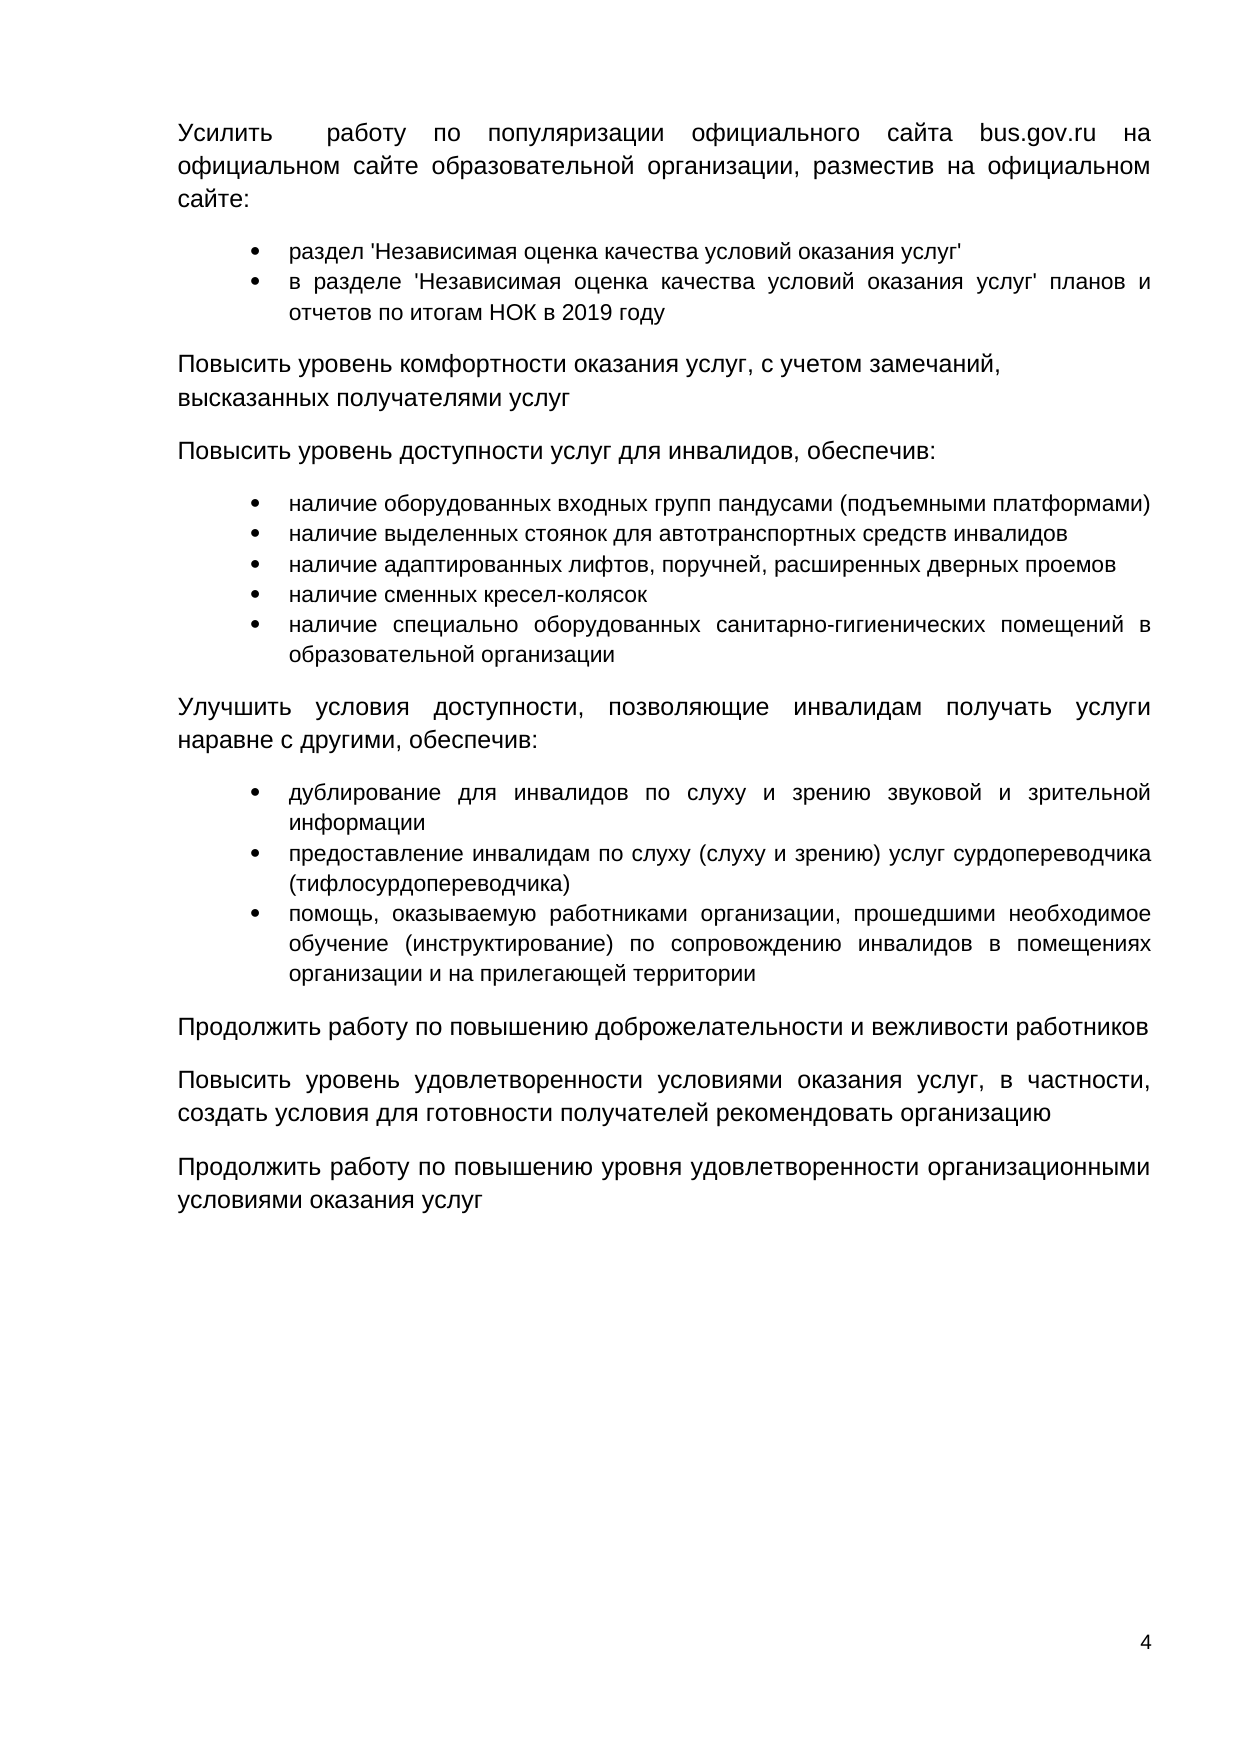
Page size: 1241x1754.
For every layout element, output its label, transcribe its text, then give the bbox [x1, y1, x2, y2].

list наличие сменных кресел-колясок [251, 581, 1152, 607]
text Продолжить работу по повышению уровня удовлетворенности организационными условиями оказания услуг [177, 1152, 1152, 1214]
text Повысить уровень комфортности оказания услуг, с учетом замечаний, высказанных получателями услуг [177, 349, 1152, 411]
list наличие специально оборудованных санитарно-гигиенических помещений в образовательной организации [251, 611, 1152, 668]
text Продолжить работу по повышению доброжелательности и вежливости работников [177, 1011, 1152, 1040]
list раздел 'Независимая оценка качества условий оказания услуг' [251, 238, 1152, 264]
text Усилить работу по популяризации официального сайта bus.gov.ru на официальном сайте образовательной организации, разместив на официальном сайте: [177, 118, 1152, 213]
list в разделе 'Независимая оценка качества условий оказания услуг' планов и отчетов по итогам НОК в 2019 году [251, 268, 1152, 325]
list помощь, оказываемую работниками организации, прошедшими необходимое обучение (инструктирование) по сопровождению инвалидов в помещениях организации и на прилегающей территории [251, 900, 1152, 987]
list наличие оборудованных входных групп пандусами (подъемными платформами) [251, 490, 1152, 517]
text Повысить уровень удовлетворенности условиями оказания услуг, в частности, создать условия для готовности получателей рекомендовать организацию [177, 1065, 1152, 1127]
list наличие выделенных стоянок для автотранспортных средств инвалидов [251, 520, 1152, 547]
text Улучшить условия доступности, позволяющие инвалидам получать услуги наравне с другими, обеспечив: [177, 692, 1152, 754]
text Повысить уровень доступности услуг для инвалидов, обеспечив: [177, 436, 1152, 465]
list дублирование для инвалидов по слуху и зрению звуковой и зрительной информации [251, 779, 1152, 836]
list наличие адаптированных лифтов, поручней, расширенных дверных проемов [251, 551, 1152, 577]
list предоставление инвалидам по слуху (слуху и зрению) услуг сурдопереводчика (тифлосурдопереводчика) [251, 839, 1152, 896]
